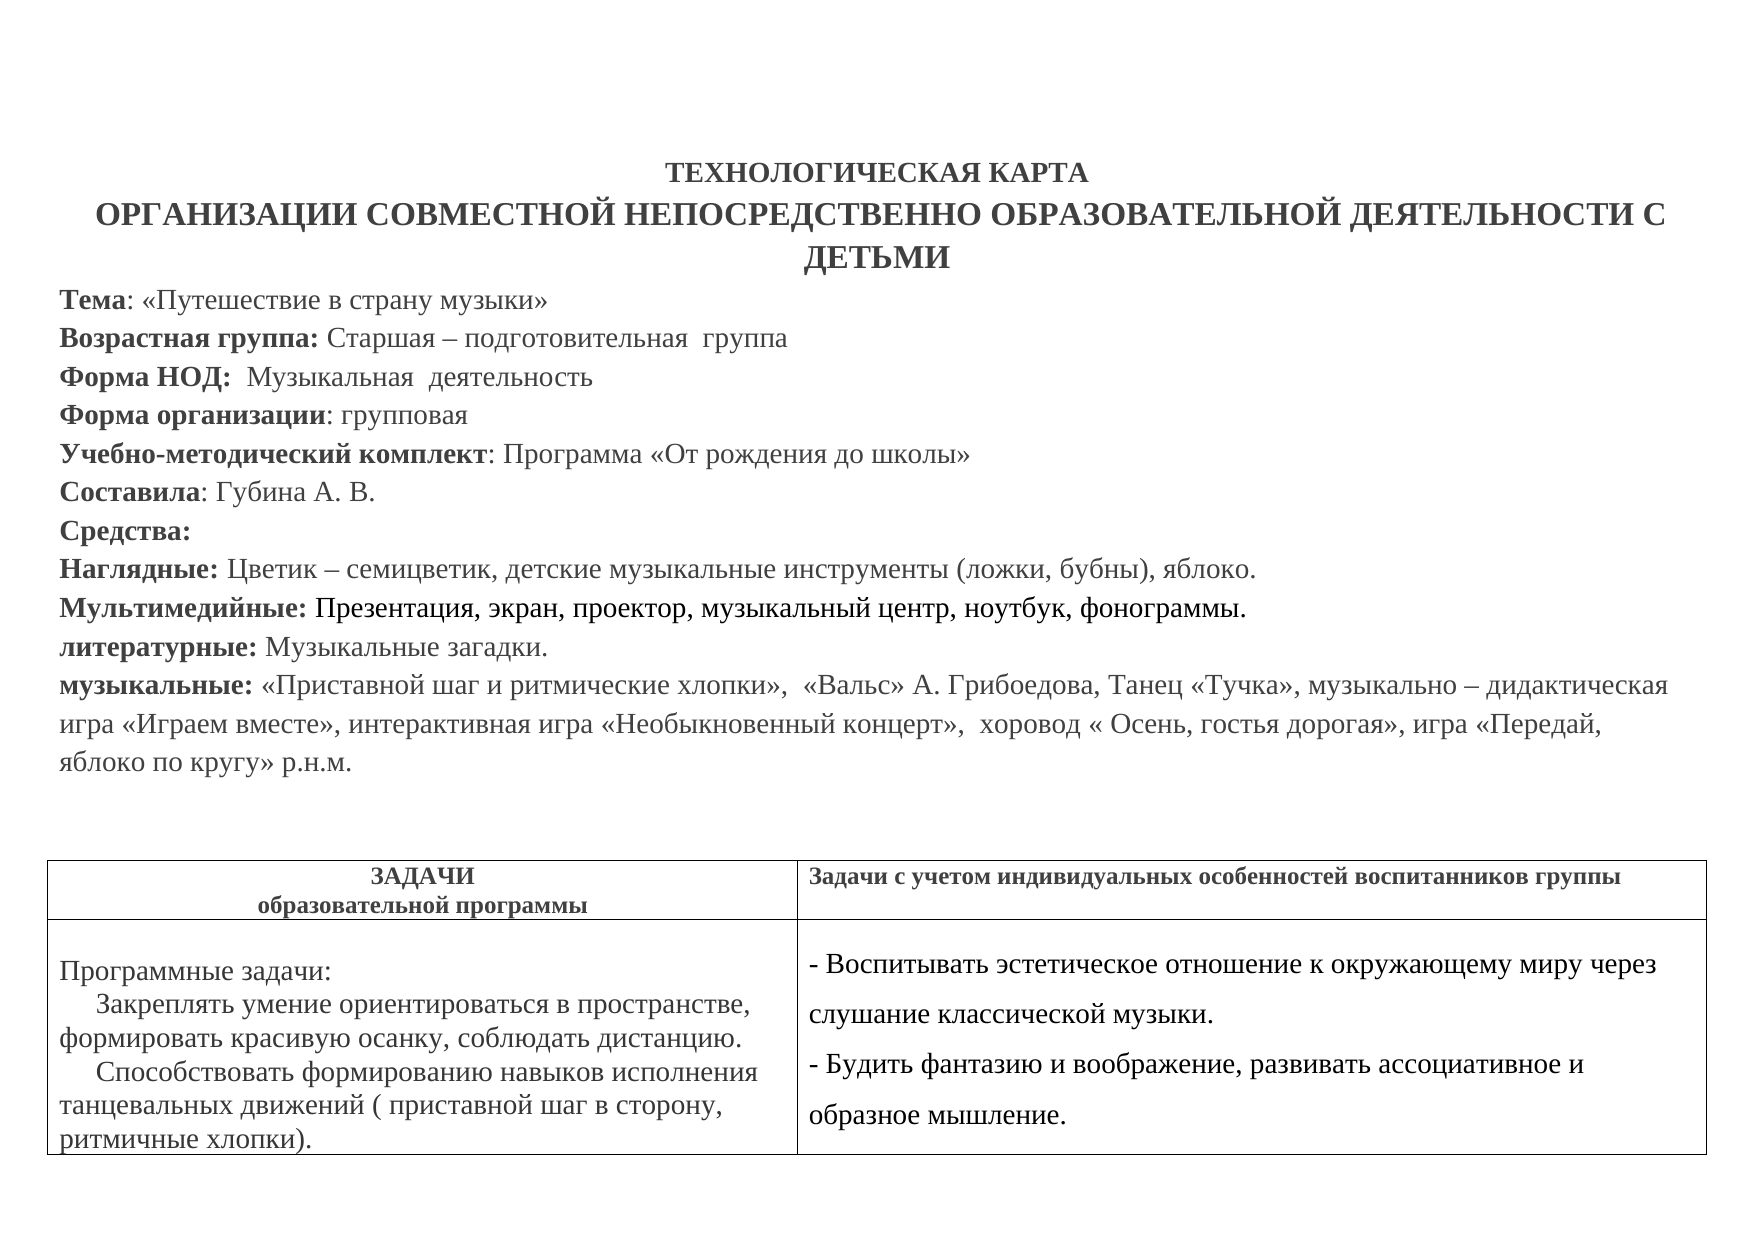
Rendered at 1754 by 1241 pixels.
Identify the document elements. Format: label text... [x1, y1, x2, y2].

text Средства: [59, 513, 1695, 547]
text Возрастная группа: Старшая – подготовительная группа [59, 320, 1695, 354]
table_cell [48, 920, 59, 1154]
text ОРГАНИЗАЦИИ СОВМЕСТНОЙ НЕПОСРЕДСТВЕННО ОБРАЗОВАТЕЛЬНОЙ ДЕЯТЕЛЬНОСТИ С ДЕТЬМИ [59, 194, 1695, 276]
text Тема: «Путешествие в страну музыки» [59, 282, 1695, 315]
text Форма организации: групповая [59, 397, 1695, 431]
table_header ЗАДАЧИ образовательной программы [48, 861, 797, 918]
text ТЕХНОЛОГИЧЕСКАЯ КАРТА [59, 155, 1695, 189]
text Наглядные: Цветик – семицветик, детские музыкальные инструменты (ложки, бубны), яблоко. [59, 552, 1695, 585]
text музыкальные: «Приставной шаг и ритмические хлопки», «Вальс» А. Грибоедова, Танец «Тучка», музыкально – дидактическая игра «Играем вместе», интерактивная игра «Необыкновенный концерт», хоровод « Осень, гостья дорогая», игра «Передай, яблоко по кругу» р.н.м. [59, 667, 1695, 778]
text Составила: Губина А. В. [59, 474, 1695, 508]
text литературные: Музыкальные загадки. [59, 629, 1695, 662]
table_header Задачи с учетом индивидуальных особенностей воспитанников группы [798, 861, 1706, 918]
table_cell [798, 920, 1706, 1154]
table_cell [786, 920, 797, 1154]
text Мультимедийные: Презентация, экран, проектор, музыкальный центр, ноутбук, фонограммы. [59, 590, 1695, 624]
text Учебно-методический комплект: Программа «От рождения до школы» [59, 436, 1695, 469]
text Форма НОД: Музыкальная деятельность [59, 359, 1695, 392]
